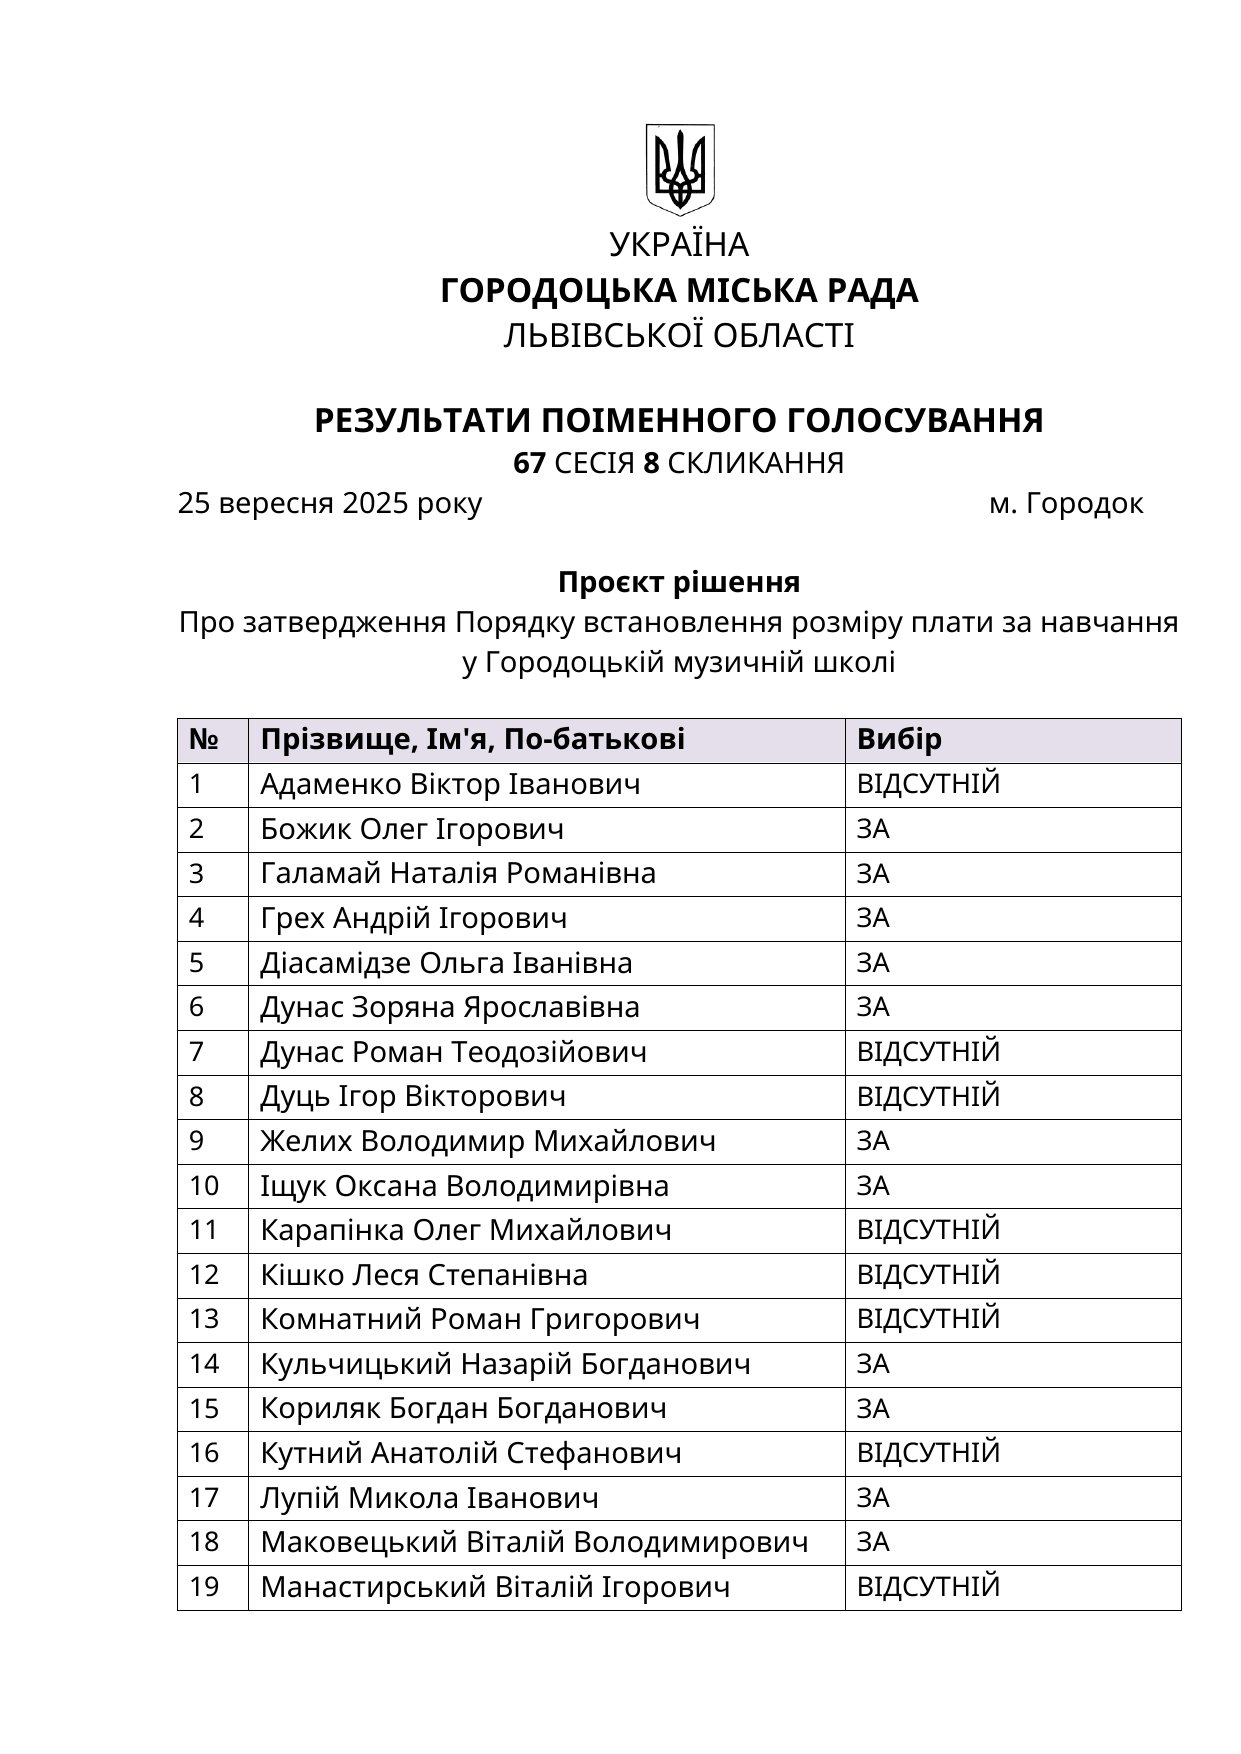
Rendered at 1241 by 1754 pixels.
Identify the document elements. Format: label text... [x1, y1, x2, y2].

table_cell 12 [178, 1254, 248, 1297]
table_cell 18 [178, 1521, 248, 1565]
table_cell ЗА [846, 853, 1181, 896]
table_cell ЗА [846, 1388, 1181, 1431]
table_cell 17 [178, 1477, 248, 1520]
table_cell Кішко Леся Степанівна [249, 1254, 845, 1297]
table_cell 14 [178, 1343, 248, 1387]
table_cell Дунас Роман Теодозійович [249, 1031, 845, 1074]
table_cell 16 [178, 1432, 248, 1476]
text УКРАЇНА [177, 221, 1181, 266]
table_cell Маковецький Віталій Володимирович [249, 1521, 845, 1565]
picture [633, 118, 726, 221]
table_cell ВІДСУТНІЙ [846, 1566, 1181, 1609]
table_cell 1 [178, 764, 248, 807]
table_header Прізвище, Ім'я, По-батькові [249, 719, 845, 762]
table_cell Грех Андрій Ігорович [249, 897, 845, 941]
text Про затвердження Порядку встановлення розміру плати за навчання у Городоцькій музичній школі [177, 601, 1181, 681]
table_cell ЗА [846, 1521, 1181, 1565]
table_cell Адаменко Віктор Іванович [249, 764, 845, 807]
table_cell ВІДСУТНІЙ [846, 1254, 1181, 1297]
table_cell Іщук Оксана Володимирівна [249, 1165, 845, 1208]
table_cell Дуць Ігор Вікторович [249, 1076, 845, 1119]
table_cell ВІДСУТНІЙ [846, 1076, 1181, 1119]
table_cell Діасамідзе Ольга Іванівна [249, 942, 845, 985]
table_cell 19 [178, 1566, 248, 1609]
table_cell Комнатний Роман Григорович [249, 1299, 845, 1342]
table_cell ВІДСУТНІЙ [846, 1031, 1181, 1074]
table_cell 15 [178, 1388, 248, 1431]
table_cell 13 [178, 1299, 248, 1342]
table_cell Дунас Зоряна Ярославівна [249, 986, 845, 1030]
table_cell Кульчицький Назарій Богданович [249, 1343, 845, 1387]
table_header Вибір [846, 719, 1181, 762]
table_cell ЗА [846, 897, 1181, 941]
table_cell Галамай Наталія Романівна [249, 853, 845, 896]
table_cell ЗА [846, 1343, 1181, 1387]
table_cell 4 [178, 897, 248, 941]
table_cell ЗА [846, 1165, 1181, 1208]
table_cell Манастирський Віталій Ігорович [249, 1566, 845, 1609]
table_cell 6 [178, 986, 248, 1030]
table_cell ЗА [846, 986, 1181, 1030]
table_cell Кориляк Богдан Богданович [249, 1388, 845, 1431]
table_cell ВІДСУТНІЙ [846, 764, 1181, 807]
table_cell ЗА [846, 1120, 1181, 1164]
text Проєкт рішення [177, 561, 1181, 601]
table_cell 3 [178, 853, 248, 896]
table_cell ВІДСУТНІЙ [846, 1299, 1181, 1342]
table_header № [178, 719, 248, 762]
text ЛЬВІВСЬКОЇ ОБЛАСТІ [177, 312, 1181, 357]
text 67 СЕСІЯ 8 СКЛИКАННЯ [177, 442, 1181, 482]
table_cell 10 [178, 1165, 248, 1208]
table_cell ЗА [846, 1477, 1181, 1520]
table_cell Желих Володимир Михайлович [249, 1120, 845, 1164]
table_cell 2 [178, 808, 248, 852]
table_cell 5 [178, 942, 248, 985]
table_cell 8 [178, 1076, 248, 1119]
table_cell 7 [178, 1031, 248, 1074]
table_cell ЗА [846, 808, 1181, 852]
table_cell Кутний Анатолій Стефанович [249, 1432, 845, 1476]
text 25 вересня 2025 року м. Городок [177, 482, 1181, 522]
table_cell Лупій Микола Іванович [249, 1477, 845, 1520]
table_cell 9 [178, 1120, 248, 1164]
table_cell Карапінка Олег Михайлович [249, 1209, 845, 1253]
text ГОРОДОЦЬКА МІСЬКА РАДА [177, 266, 1181, 312]
table_cell ЗА [846, 942, 1181, 985]
text РЕЗУЛЬТАТИ ПОІМЕННОГО ГОЛОСУВАННЯ [177, 397, 1181, 442]
table_cell Божик Олег Ігорович [249, 808, 845, 852]
table_cell 11 [178, 1209, 248, 1253]
table_cell ВІДСУТНІЙ [846, 1432, 1181, 1476]
table_cell ВІДСУТНІЙ [846, 1209, 1181, 1253]
